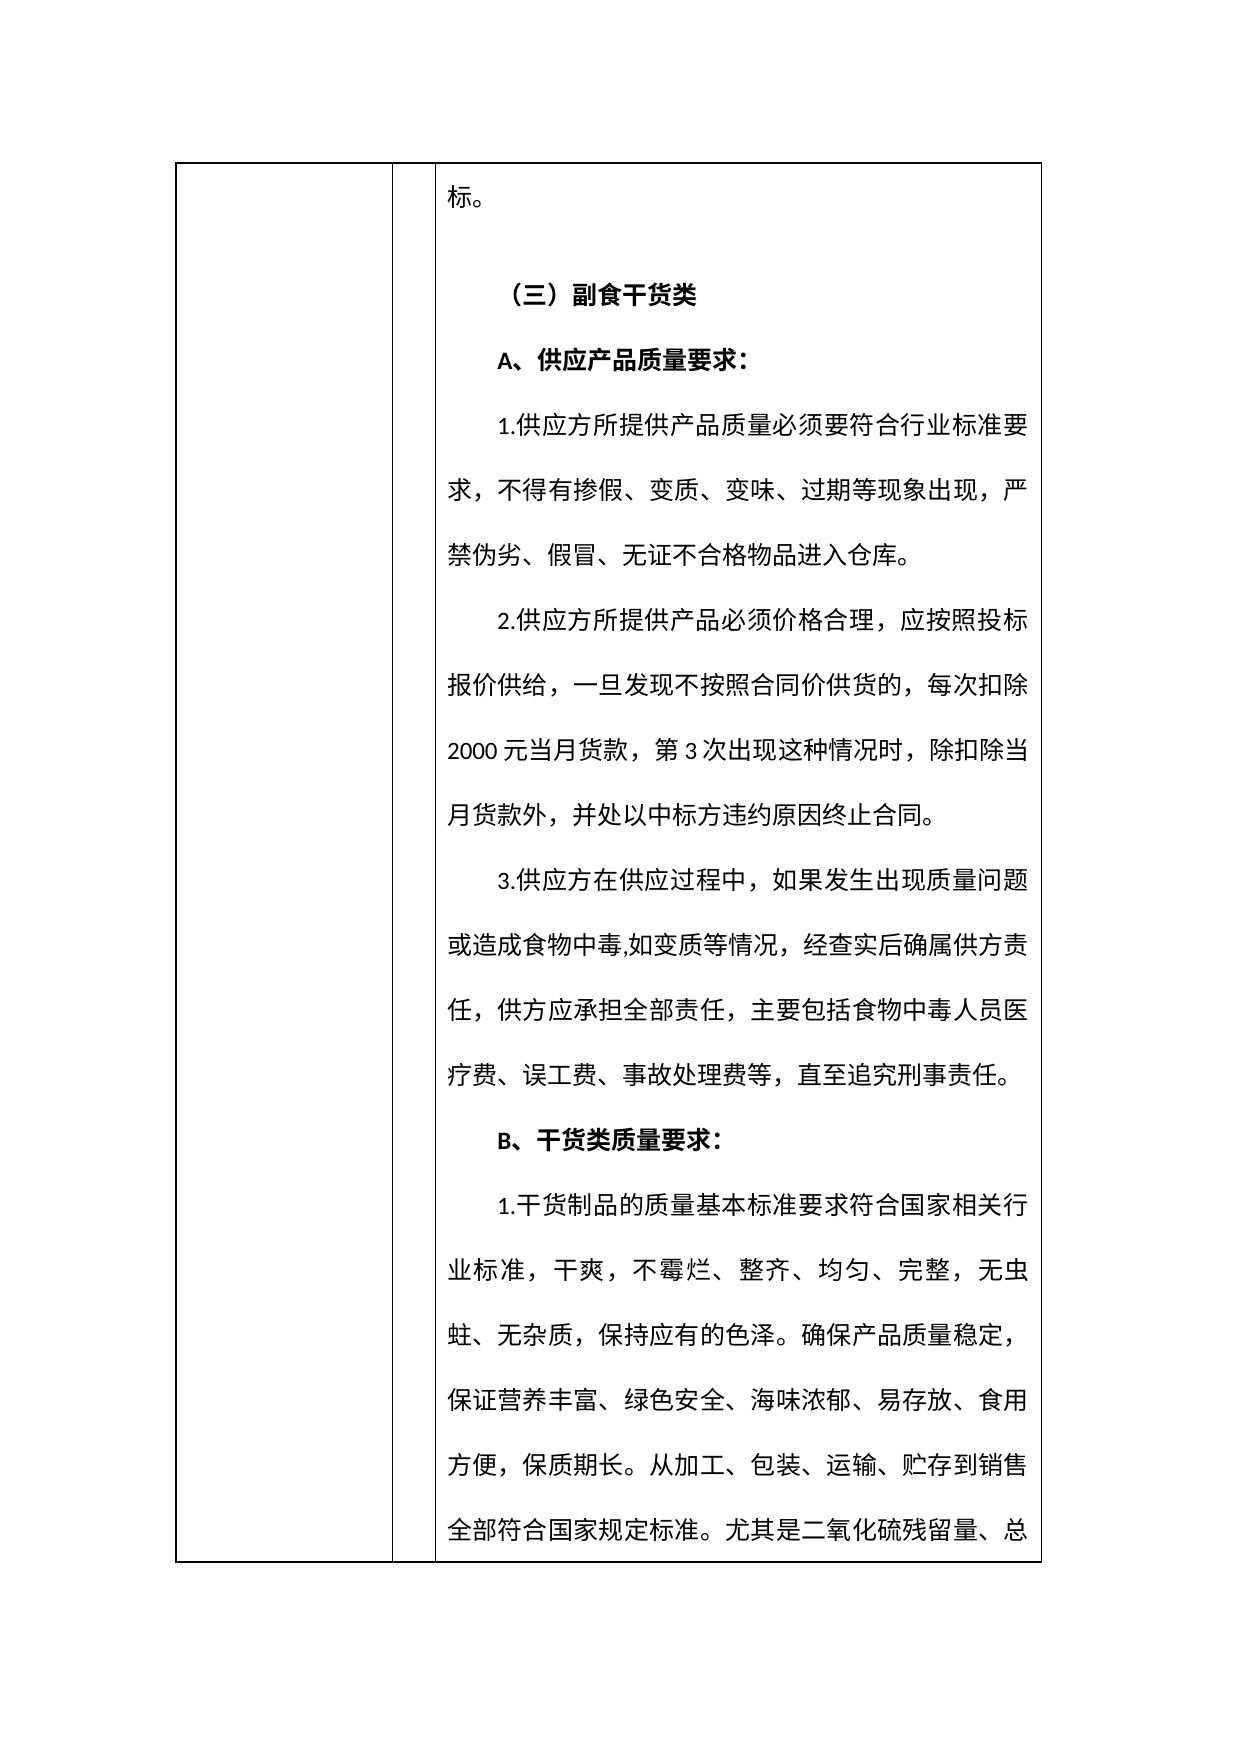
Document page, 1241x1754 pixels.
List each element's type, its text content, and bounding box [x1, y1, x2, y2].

table_cell [177, 164, 392, 1561]
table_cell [436, 164, 1041, 1561]
table_cell 1 [393, 164, 435, 1561]
